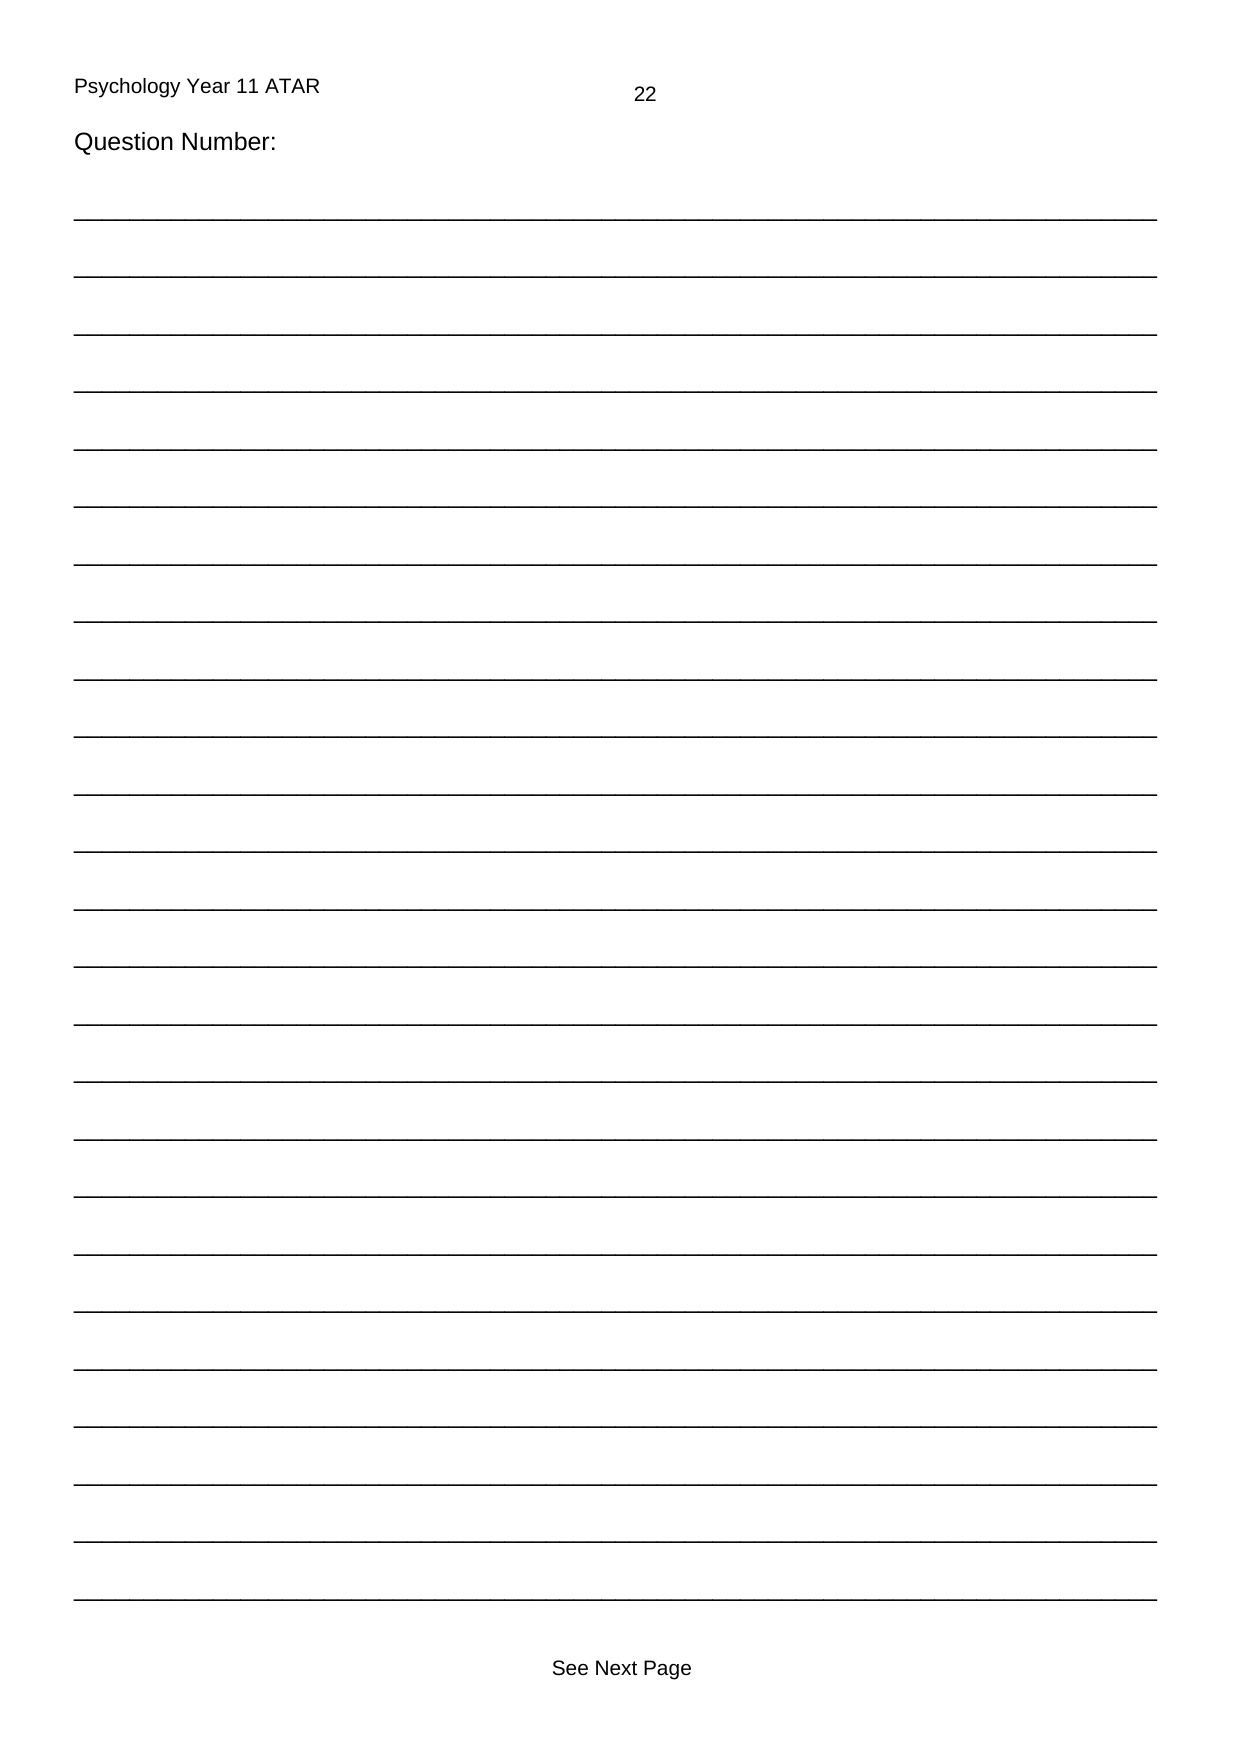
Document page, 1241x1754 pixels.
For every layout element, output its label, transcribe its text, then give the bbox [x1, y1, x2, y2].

text Question Number: [74, 127, 1169, 155]
